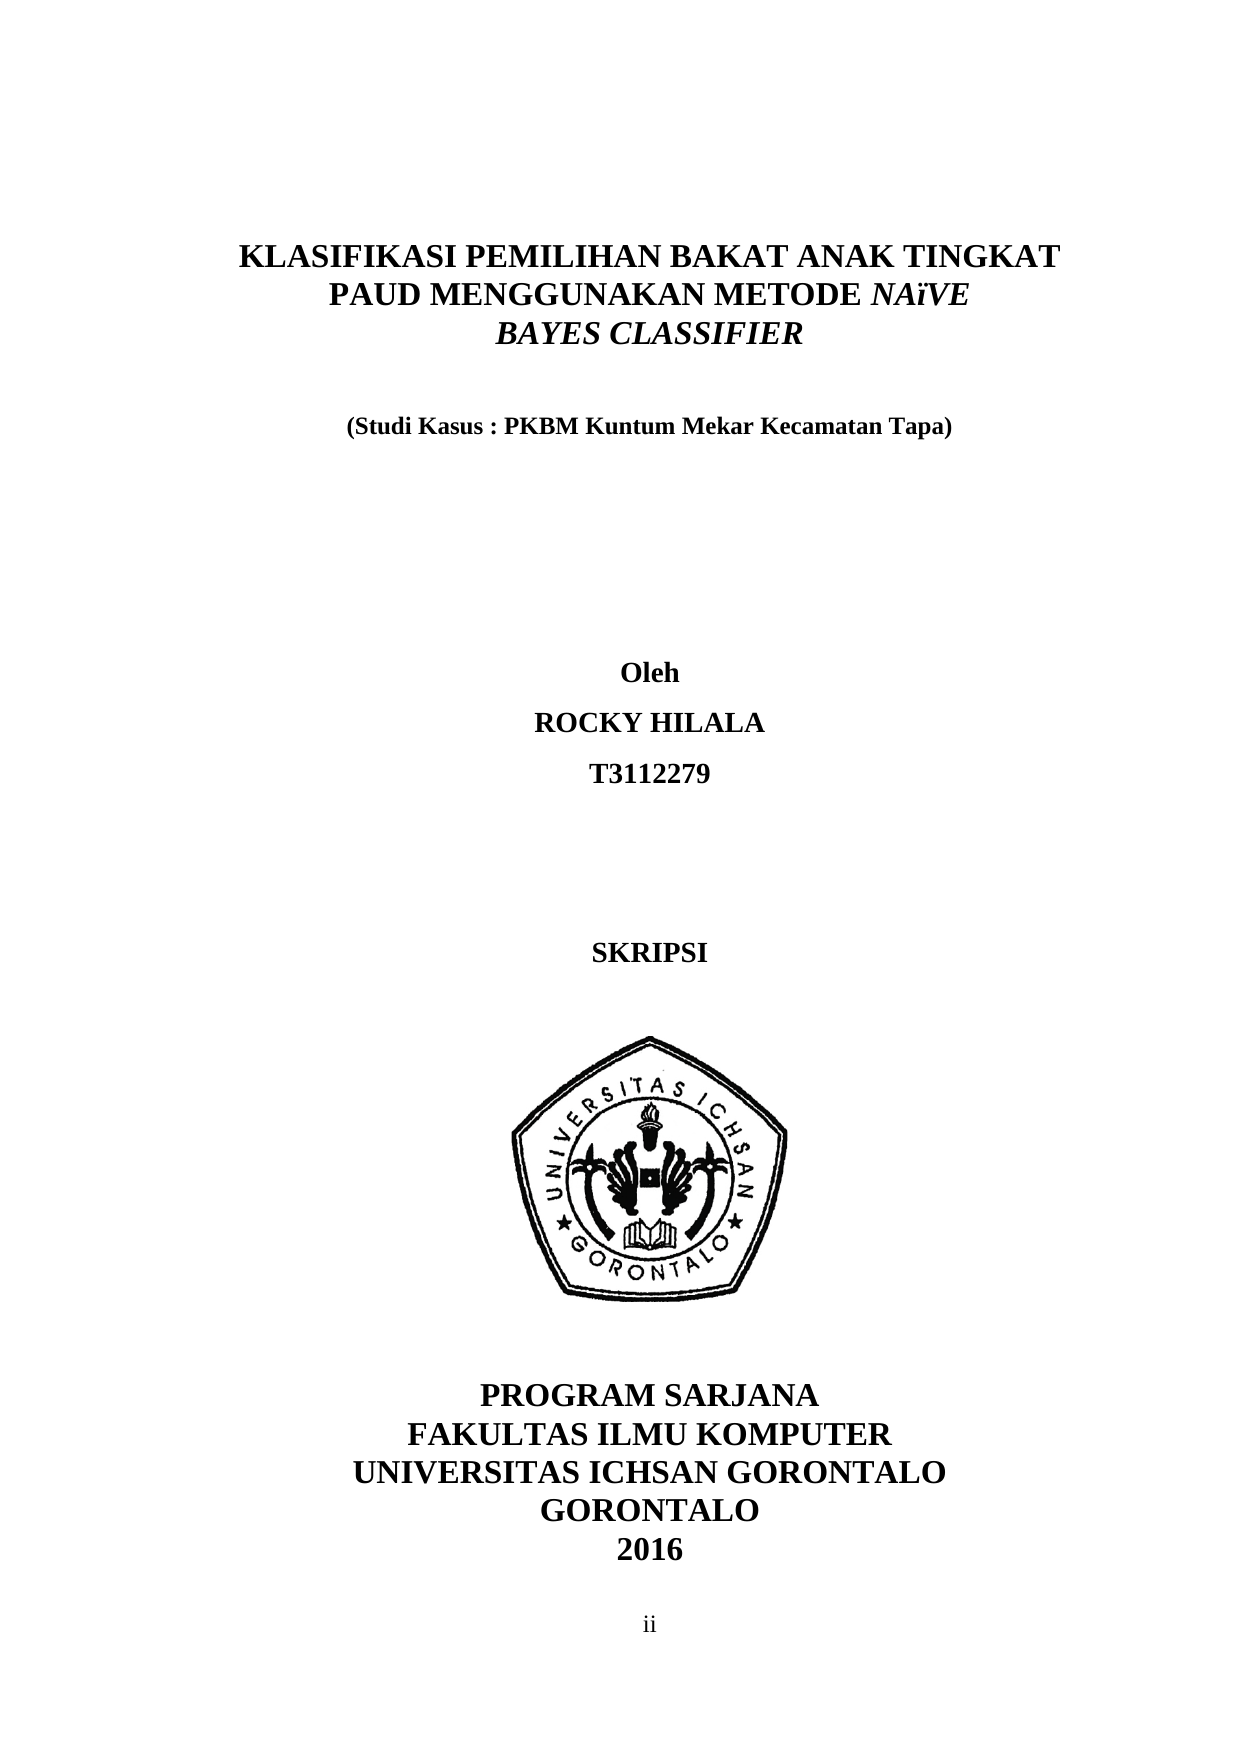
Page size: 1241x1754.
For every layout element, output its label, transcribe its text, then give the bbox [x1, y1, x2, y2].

text SKRIPSI [236, 935, 1063, 968]
text BAYES CLASSIFIER [236, 313, 1063, 351]
text 2016 [236, 1529, 1063, 1567]
picture [511, 1036, 788, 1302]
text Oleh [236, 655, 1063, 689]
text T3112279 [236, 756, 1063, 789]
text FAKULTAS ILMU KOMPUTER [236, 1414, 1063, 1452]
text UNIVERSITAS ICHSAN GORONTALO [236, 1452, 1063, 1491]
text KLASIFIKASI PEMILIHAN BAKAT ANAK TINGKAT PAUD MENGGUNAKAN METODE NAïVE [236, 236, 1063, 313]
text PROGRAM SARJANA [236, 1376, 1063, 1414]
text GORONTALO [236, 1491, 1063, 1529]
text (Studi Kasus : PKBM Kuntum Mekar Kecamatan Tapa) [236, 411, 1063, 439]
text ROCKY HILALA [236, 705, 1063, 739]
